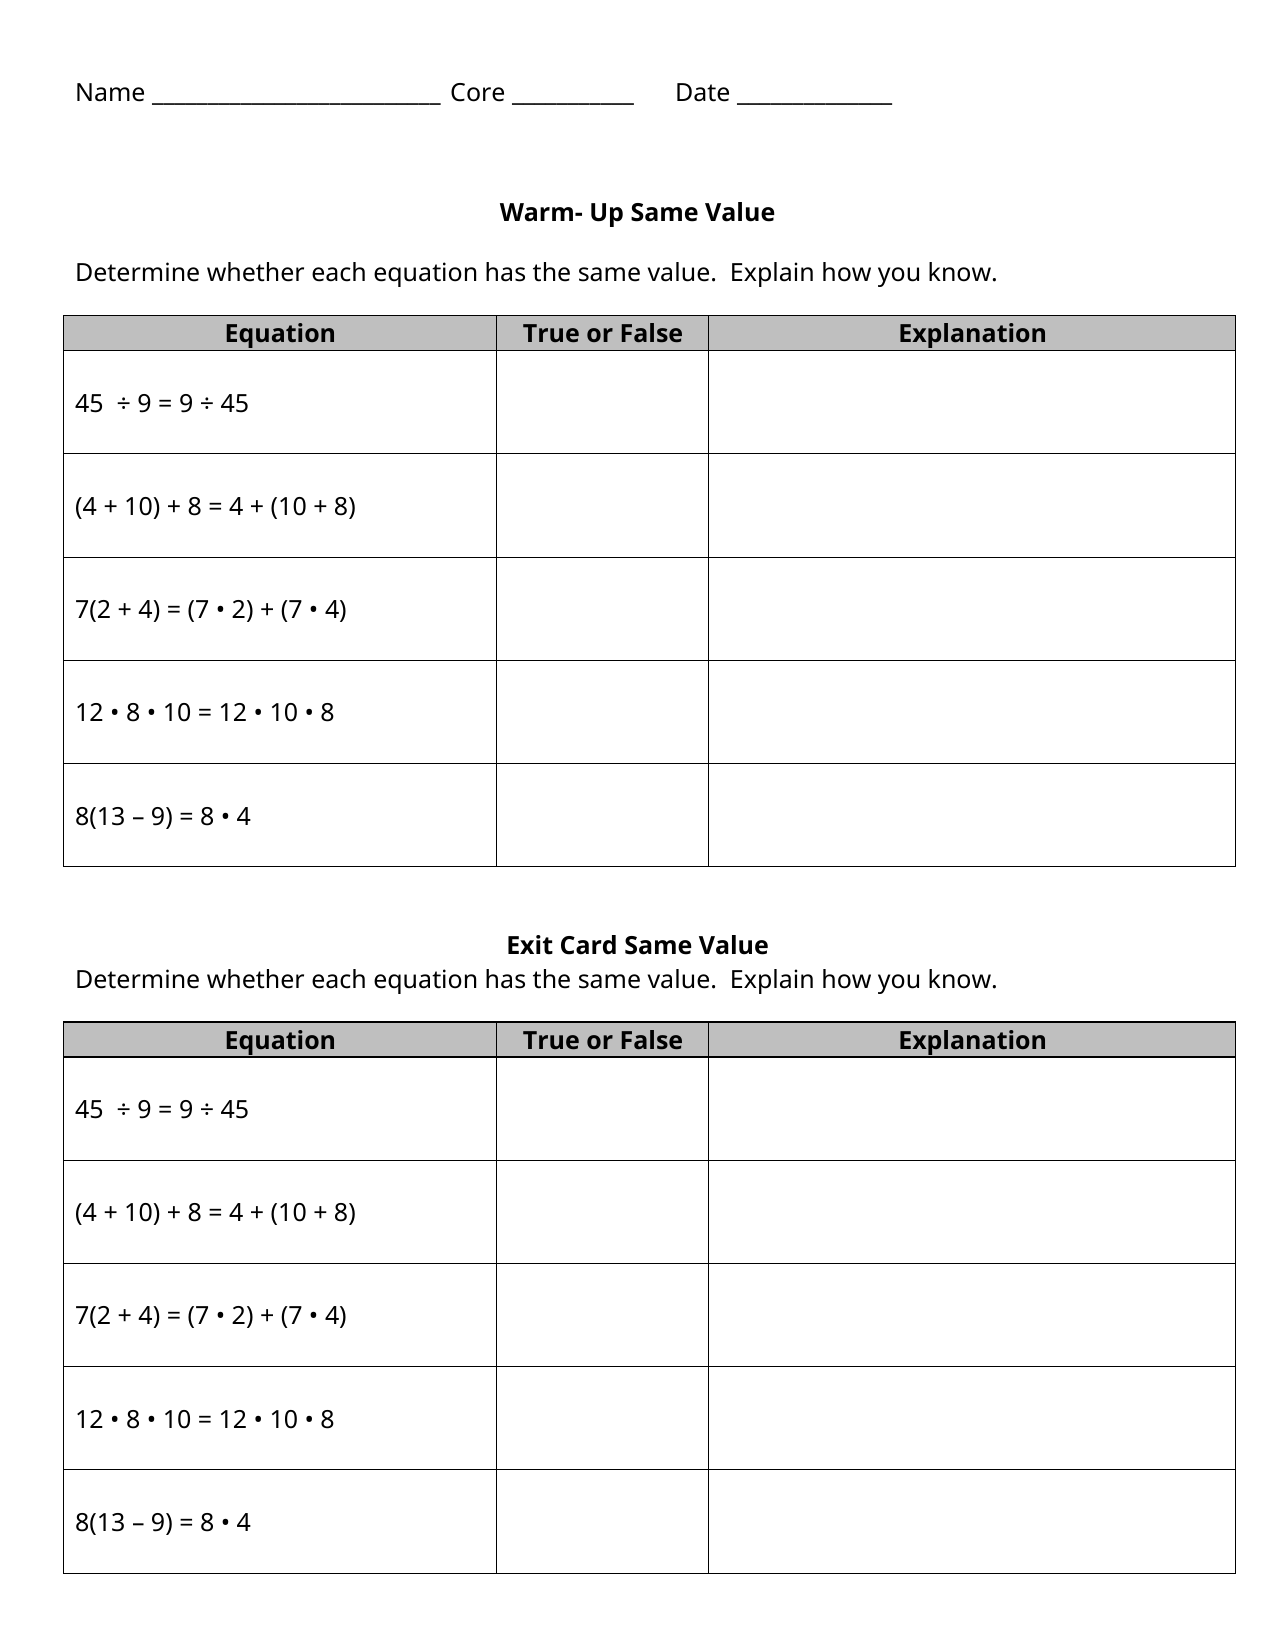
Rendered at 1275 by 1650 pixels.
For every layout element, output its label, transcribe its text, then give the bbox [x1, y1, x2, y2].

table_cell 7(2 + 4) = (7 • 2) + (7 • 4) [64, 1264, 496, 1366]
table_cell [497, 558, 708, 660]
text Determine whether each equation has the same value. Explain how you know. [75, 255, 1200, 289]
table_cell [497, 351, 708, 453]
table_cell 45 ÷ 9 = 9 ÷ 45 [64, 351, 496, 453]
table_cell [497, 1161, 708, 1263]
table_cell 8(13 – 9) = 8 • 4 [64, 1470, 496, 1573]
table_cell [709, 1367, 1235, 1469]
text Exit Card Same Value [75, 927, 1200, 961]
table_cell 45 ÷ 9 = 9 ÷ 45 [64, 1058, 496, 1160]
text Determine whether each equation has the same value. Explain how you know. [75, 961, 1200, 995]
table_header Explanation [709, 1023, 1235, 1056]
table_header Explanation [709, 316, 1235, 350]
table_cell [497, 454, 708, 557]
table_header Equation [64, 1023, 496, 1056]
table_cell [709, 1058, 1235, 1160]
table_cell [709, 1470, 1235, 1573]
table_cell [497, 1058, 708, 1160]
table_cell [497, 764, 708, 866]
table_cell [709, 558, 1235, 660]
table_cell 7(2 + 4) = (7 • 2) + (7 • 4) [64, 558, 496, 660]
table_cell [709, 661, 1235, 763]
table_cell [709, 351, 1235, 453]
table_cell [497, 1470, 708, 1573]
table_cell 12 • 8 • 10 = 12 • 10 • 8 [64, 661, 496, 763]
table_cell 12 • 8 • 10 = 12 • 10 • 8 [64, 1367, 496, 1469]
table_cell [497, 1367, 708, 1469]
table_cell [709, 454, 1235, 557]
table_cell (4 + 10) + 8 = 4 + (10 + 8) [64, 454, 496, 557]
table_header True or False [497, 1023, 708, 1056]
text Name __________________________ Core ___________ Date ______________ [75, 75, 1200, 109]
text Warm- Up Same Value [75, 195, 1200, 229]
table_header True or False [497, 316, 708, 350]
table_cell [497, 1264, 708, 1366]
table_cell [709, 764, 1235, 866]
table_cell [497, 661, 708, 763]
table_cell 8(13 – 9) = 8 • 4 [64, 764, 496, 866]
table_cell (4 + 10) + 8 = 4 + (10 + 8) [64, 1161, 496, 1263]
table_cell [709, 1264, 1235, 1366]
table_cell [709, 1161, 1235, 1263]
table_header Equation [64, 316, 496, 350]
